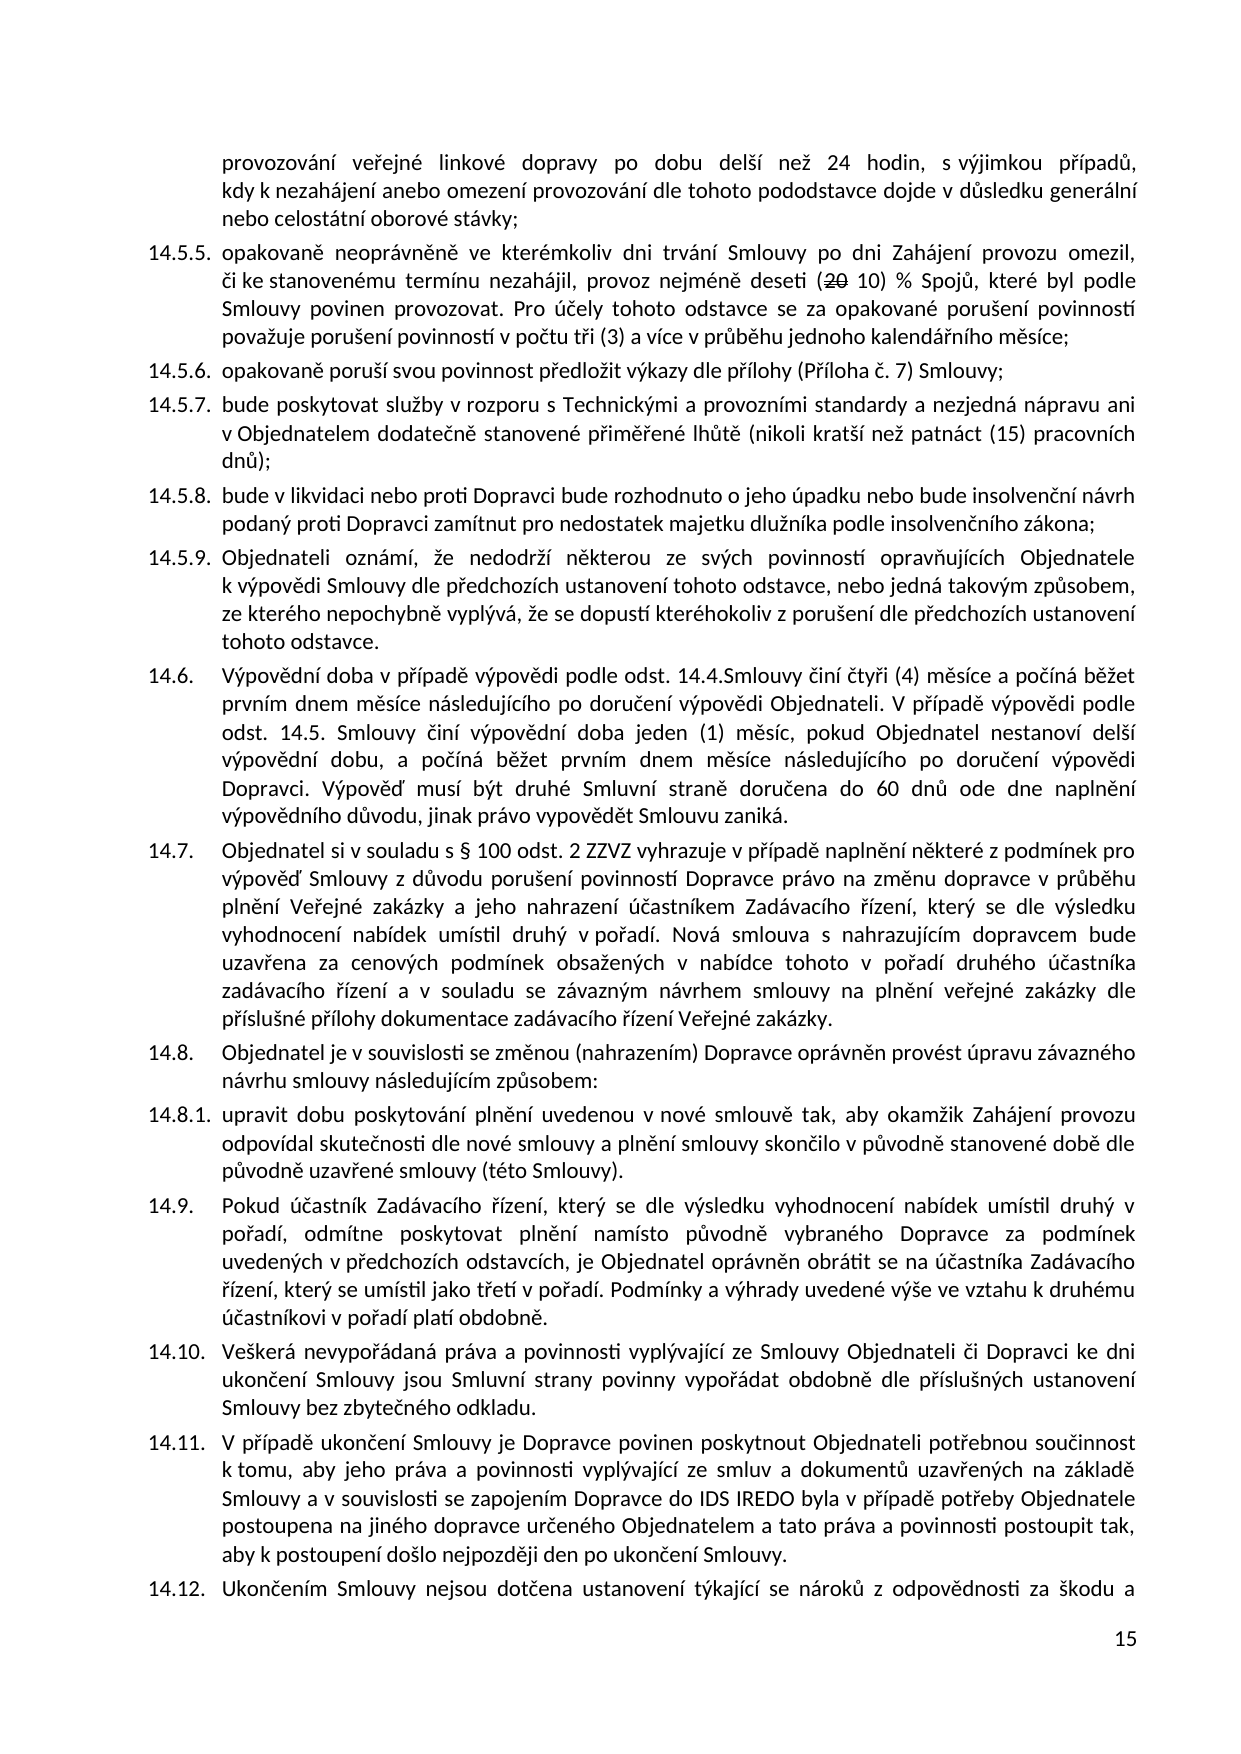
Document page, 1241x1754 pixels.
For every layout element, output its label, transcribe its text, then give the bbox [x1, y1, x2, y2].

list Pokud účastník Zadávacího řízení, který se dle výsledku vyhodnocení nabídek umístil druhý v pořadí, odmítne poskytovat plnění namísto původně vybraného Dopravce za podmínek uvedených v předchozích odstavcích, je Objednatel oprávněn obrátit se na účastníka Zadávacího řízení, který se umístil jako třetí v pořadí. Podmínky a výhrady uvedené výše ve vztahu k druhému účastníkovi v pořadí platí obdobně. [148, 1191, 1137, 1331]
list upravit dobu poskytování plnění uvedenou v nové smlouvě tak, aby okamžik Zahájení provozu odpovídal skutečnosti dle nové smlouvy a plnění smlouvy skončilo v původně stanovené době dle původně uzavřené smlouvy (této Smlouvy). [148, 1101, 1137, 1185]
list opakovaně neoprávněně ve kterémkoliv dni trvání Smlouvy po dni Zahájení provozu omezil, či ke stanovenému termínu nezahájil, provoz nejméně deseti (20 10) % Spojů, které byl podle Smlouvy povinen provozovat. Pro účely tohoto odstavce se za opakované porušení povinností považuje porušení povinností v počtu tři (3) a více v průběhu jednoho kalendářního měsíce; [148, 238, 1137, 350]
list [148, 148, 1137, 232]
list bude v likvidaci nebo proti Dopravci bude rozhodnuto o jeho úpadku nebo bude insolvenční návrh podaný proti Dopravci zamítnut pro nedostatek majetku dlužníka podle insolvenčního zákona; [148, 481, 1137, 537]
list Objednatel je v souvislosti se změnou (nahrazením) Dopravce oprávněn provést úpravu závazného návrhu smlouvy následujícím způsobem: [148, 1038, 1137, 1094]
list Objednatel si v souladu s § 100 odst. 2 ZZVZ vyhrazuje v případě naplnění některé z podmínek pro výpověď Smlouvy z důvodu porušení povinností Dopravce právo na změnu dopravce v průběhu plnění Veřejné zakázky a jeho nahrazení účastníkem Zadávacího řízení, který se dle výsledku vyhodnocení nabídek umístil druhý v pořadí. Nová smlouva s nahrazujícím dopravcem bude uzavřena za cenových podmínek obsažených v nabídce tohoto v pořadí druhého účastníka zadávacího řízení a v souladu se závazným návrhem smlouvy na plnění veřejné zakázky dle příslušné přílohy dokumentace zadávacího řízení Veřejné zakázky. [148, 836, 1137, 1032]
list Výpovědní doba v případě výpovědi podle odst. 14.4.Smlouvy činí čtyři (4) měsíce a počíná běžet prvním dnem měsíce následujícího po doručení výpovědi Objednateli. V případě výpovědi podle odst. 14.5. Smlouvy činí výpovědní doba jeden (1) měsíc, pokud Objednatel nestanoví delší výpovědní dobu, a počíná běžet prvním dnem měsíce následujícího po doručení výpovědi Dopravci. Výpověď musí být druhé Smluvní straně doručena do 60 dnů ode dne naplnění výpovědního důvodu, jinak právo vypovědět Smlouvu zaniká. [148, 662, 1137, 830]
list bude poskytovat služby v rozporu s Technickými a provozními standardy a nezjedná nápravu ani v Objednatelem dodatečně stanovené přiměřené lhůtě (nikoli kratší než patnáct (15) pracovních dnů); [148, 391, 1137, 475]
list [148, 1574, 1137, 1602]
list opakovaně poruší svou povinnost předložit výkazy dle přílohy (Příloha č. 7) Smlouvy; [148, 356, 1137, 384]
list Objednateli oznámí, že nedodrží některou ze svých povinností opravňujících Objednatele k výpovědi Smlouvy dle předchozích ustanovení tohoto odstavce, nebo jedná takovým způsobem, ze kterého nepochybně vyplývá, že se dopustí kteréhokoliv z porušení dle předchozích ustanovení tohoto odstavce. [148, 543, 1137, 655]
list V případě ukončení Smlouvy je Dopravce povinen poskytnout Objednateli potřebnou součinnost k tomu, aby jeho práva a povinnosti vyplývající ze smluv a dokumentů uzavřených na základě Smlouvy a v souvislosti se zapojením Dopravce do IDS IREDO byla v případě potřeby Objednatele postoupena na jiného dopravce určeného Objednatelem a tato práva a povinnosti postoupit tak, aby k postoupení došlo nejpozději den po ukončení Smlouvy. [148, 1428, 1137, 1568]
list Veškerá nevypořádaná práva a povinnosti vyplývající ze Smlouvy Objednateli či Dopravci ke dni ukončení Smlouvy jsou Smluvní strany povinny vypořádat obdobně dle příslušných ustanovení Smlouvy bez zbytečného odkladu. [148, 1337, 1137, 1421]
